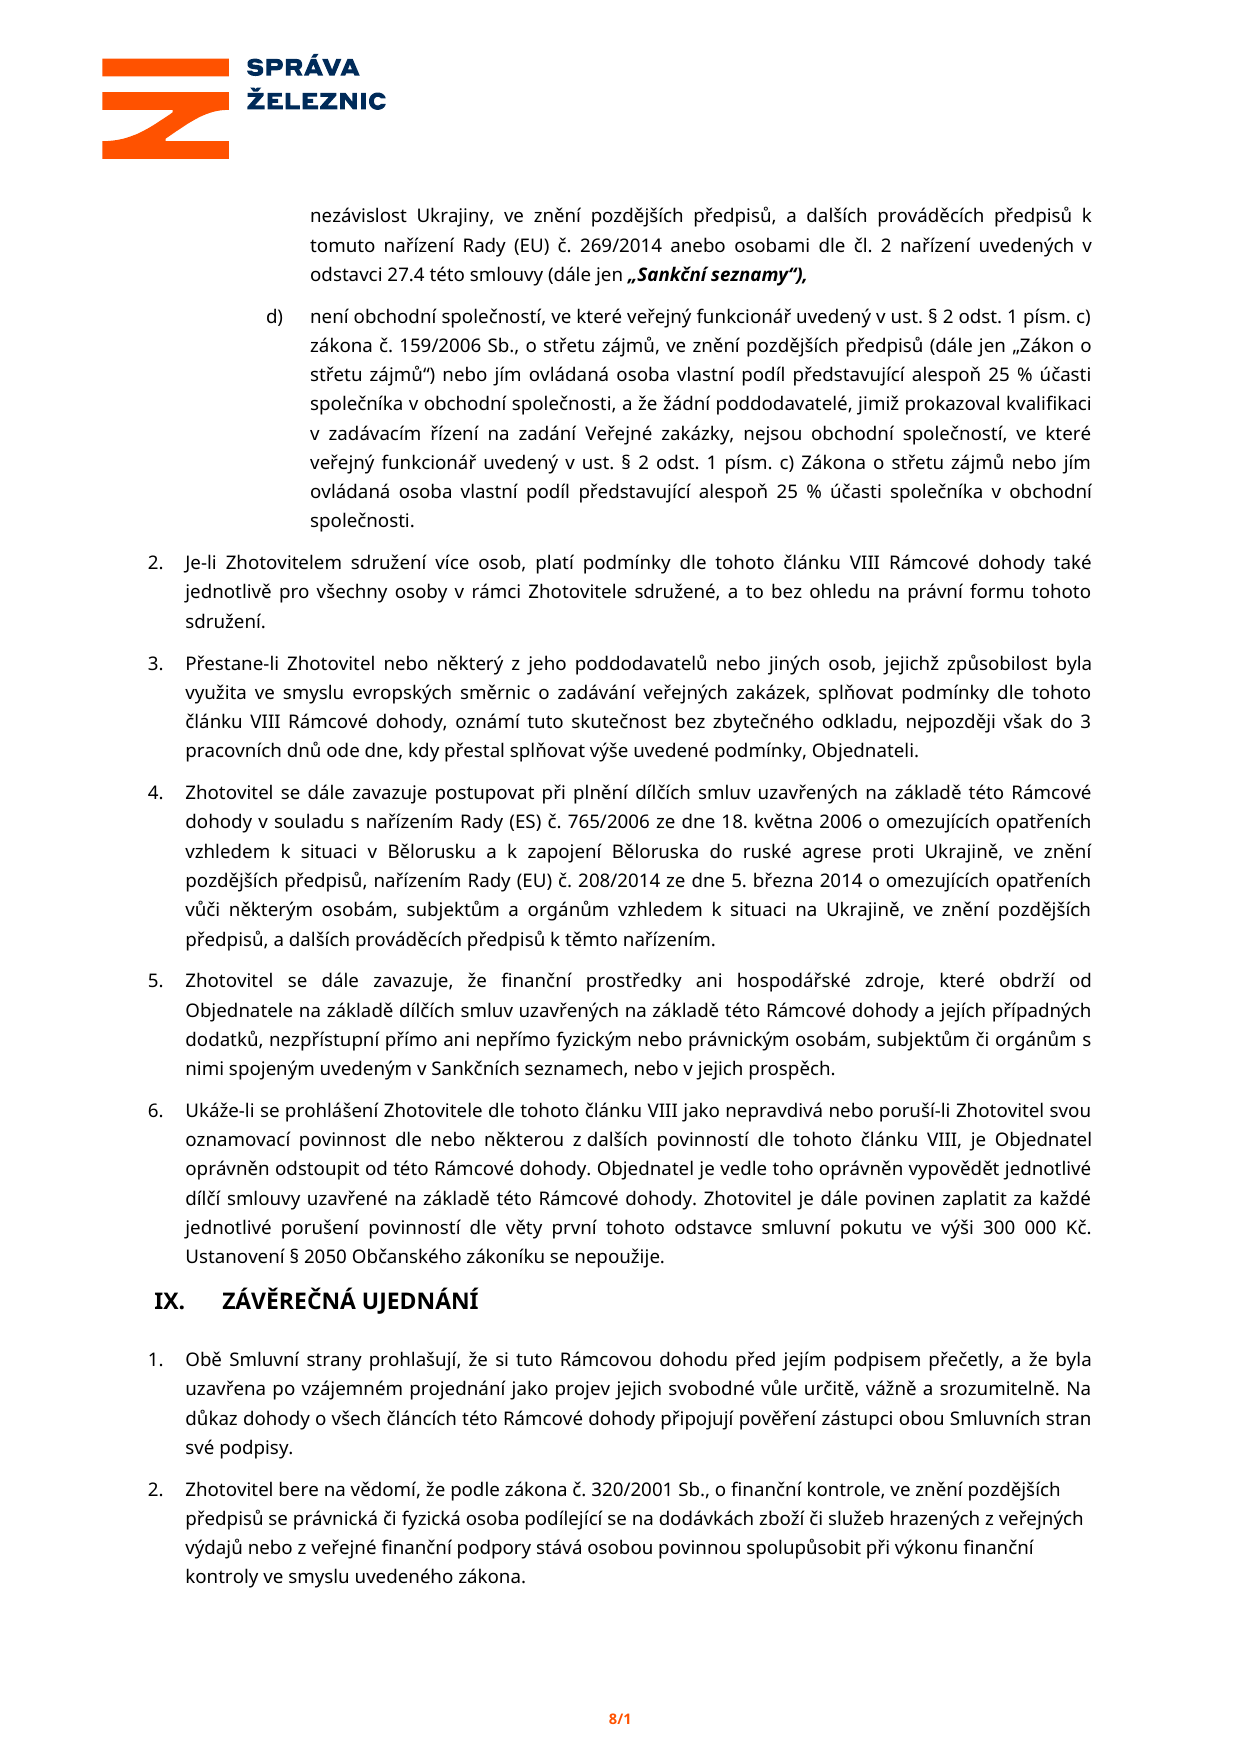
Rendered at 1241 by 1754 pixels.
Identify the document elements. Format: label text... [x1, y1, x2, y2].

list ZÁVĚREČNÁ UJEDNÁNÍ [185, 1285, 1093, 1317]
list Zhotovitel se dále zavazuje, že finanční prostředky ani hospodářské zdroje, které obdrží od Objednatele na základě dílčích smluv uzavřených na základě této Rámcové dohody a jejích případných dodatků, nezpřístupní přímo ani nepřímo fyzickým nebo právnickým osobám, subjektům či orgánům s nimi spojeným uvedeným v Sankčních seznamech, nebo v jejich prospěch. [148, 968, 1093, 1081]
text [266, 203, 1093, 287]
list Zhotovitel se dále zavazuje postupovat při plnění dílčích smluv uzavřených na základě této Rámcové dohody v souladu s nařízením Rady (ES) č. 765/2006 ze dne 18. května 2006 o omezujících opatřeních vzhledem k situaci v Bělorusku a k zapojení Běloruska do ruské agrese proti Ukrajině, ve znění pozdějších předpisů, nařízením Rady (EU) č. 208/2014 ze dne 5. března 2014 o omezujících opatřeních vůči některým osobám, subjektům a orgánům vzhledem k situaci na Ukrajině, ve znění pozdějších předpisů, a dalších prováděcích předpisů k těmto nařízením. [148, 779, 1093, 951]
list Zhotovitel bere na vědomí, že podle zákona č. 320/2001 Sb., o finanční kontrole, ve znění pozdějších předpisů se právnická či fyzická osoba podílející se na dodávkách zboží či služeb hrazených z veřejných výdajů nebo z veřejné finanční podpory stává osobou povinnou spolupůsobit při výkonu finanční kontroly ve smyslu uvedeného zákona. [148, 1476, 1093, 1589]
text není obchodní společností, ve které veřejný funkcionář uvedený v ust. § 2 odst. 1 písm. c) zákona č. 159/2006 Sb., o střetu zájmů, ve znění pozdějších předpisů (dále jen „Zákon o střetu zájmů“) nebo jím ovládaná osoba vlastní podíl představující alespoň 25 % účasti společníka v obchodní společnosti, a že žádní poddodavatelé, jimiž prokazoval kvalifikaci v zadávacím řízení na zadání Veřejné zakázky, nejsou obchodní společností, ve které veřejný funkcionář uvedený v ust. § 2 odst. 1 písm. c) Zákona o střetu zájmů nebo jím ovládaná osoba vlastní podíl představující alespoň 25 % účasti společníka v obchodní společnosti. [266, 303, 1093, 533]
list Přestane-li Zhotovitel nebo některý z jeho poddodavatelů nebo jiných osob, jejichž způsobilost byla využita ve smyslu evropských směrnic o zadávání veřejných zakázek, splňovat podmínky dle tohoto článku VIII Rámcové dohody, oznámí tuto skutečnost bez zbytečného odkladu, nejpozději však do 3 pracovních dnů ode dne, kdy přestal splňovat výše uvedené podmínky, Objednateli. [148, 650, 1093, 763]
list Ukáže-li se prohlášení Zhotovitele dle tohoto článku VIII jako nepravdivá nebo poruší-li Zhotovitel svou oznamovací povinnost dle nebo některou z dalších povinností dle tohoto článku VIII, je Objednatel oprávněn odstoupit od této Rámcové dohody. Objednatel je vedle toho oprávněn vypovědět jednotlivé dílčí smlouvy uzavřené na základě této Rámcové dohody. Zhotovitel je dále povinen zaplatit za každé jednotlivé porušení povinností dle věty první tohoto odstavce smluvní pokutu ve výši 300 000 Kč. Ustanovení § 2050 Občanského zákoníku se nepoužije. [148, 1097, 1093, 1269]
list Obě Smluvní strany prohlašují, že si tuto Rámcovou dohodu před jejím podpisem přečetly, a že byla uzavřena po vzájemném projednání jako projev jejich svobodné vůle určitě, vážně a srozumitelně. Na důkaz dohody o všech článcích této Rámcové dohody připojují pověření zástupci obou Smluvních stran své podpisy. [148, 1346, 1093, 1459]
list Je-li Zhotovitelem sdružení více osob, platí podmínky dle tohoto článku VIII Rámcové dohody také jednotlivě pro všechny osoby v rámci Zhotovitele sdružené, a to bez ohledu na právní formu tohoto sdružení. [148, 549, 1093, 634]
